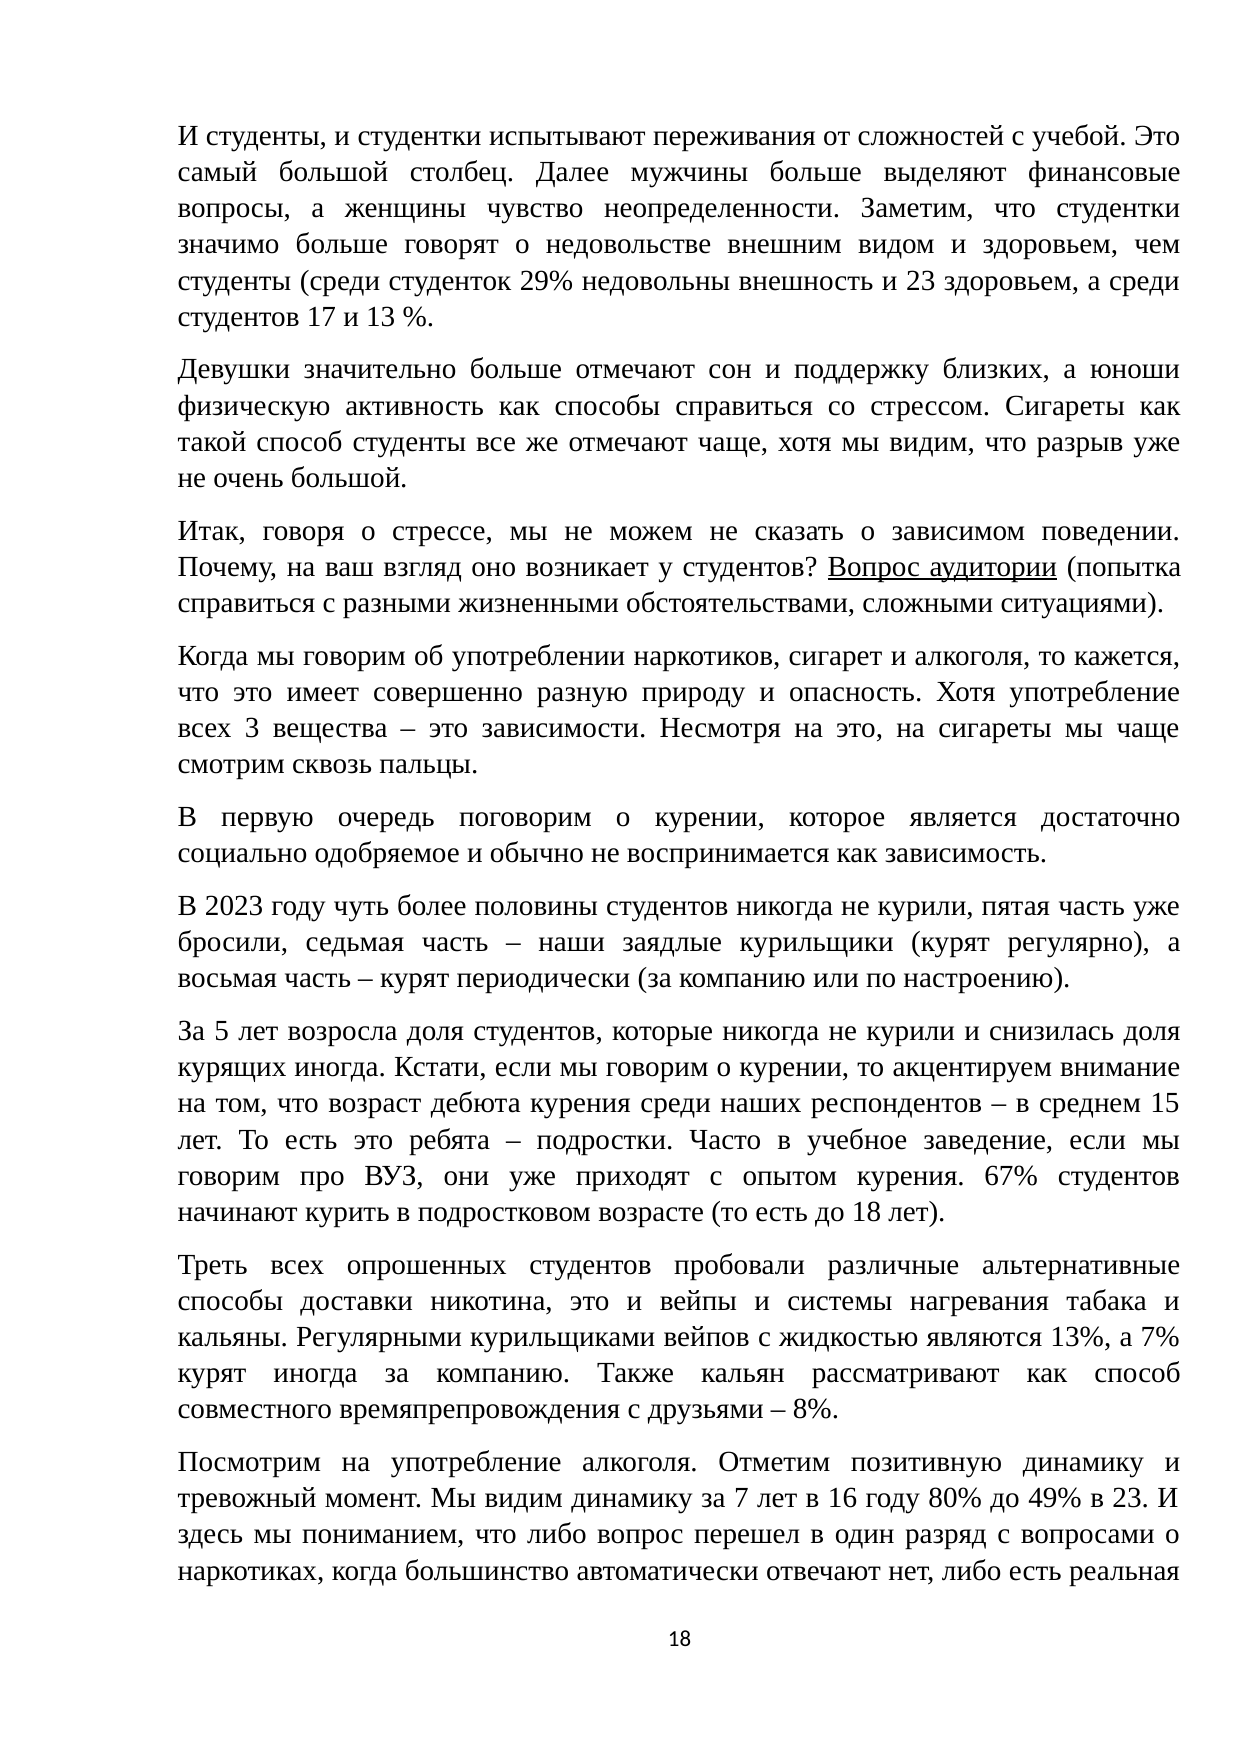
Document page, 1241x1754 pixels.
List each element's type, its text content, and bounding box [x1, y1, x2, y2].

text Когда мы говорим об употреблении наркотиков, сигарет и алкоголя, то кажется, что это имеет совершенно разную природу и опасность. Хотя употребление всех 3 вещества – это зависимости. Несмотря на это, на сигареты мы чаще смотрим сквозь пальцы. [177, 638, 1181, 780]
text И студенты, и студентки испытывают переживания от сложностей с учебой. Это самый большой столбец. Далее мужчины больше выделяют финансовые вопросы, а женщины чувство неопределенности. Заметим, что студентки значимо больше говорят о недовольстве внешним видом и здоровьем, чем студенты (среди студенток 29% недовольны внешность и 23 здоровьем, а среди студентов 17 и 13 %. [177, 118, 1181, 332]
text Треть всех опрошенных студентов пробовали различные альтернативные способы доставки никотина, это и вейпы и системы нагревания табака и кальяны. Регулярными курильщиками вейпов с жидкостью являются 13%, а 7% курят иногда за компанию. Также кальян рассматривают как способ совместного времяпрепровождения с друзьями – 8%. [177, 1247, 1181, 1425]
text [177, 1444, 1181, 1586]
text В 2023 году чуть более половины студентов никогда не курили, пятая часть уже бросили, седьмая часть – наши заядлые курильщики (курят регулярно), а восьмая часть – курят периодически (за компанию или по настроению). [177, 888, 1181, 994]
text Девушки значительно больше отмечают сон и поддержку близких, а юноши физическую активность как способы справиться со стрессом. Сигареты как такой способ студенты все же отмечают чаще, хотя мы видим, что разрыв уже не очень большой. [177, 352, 1181, 494]
text В первую очередь поговорим о курении, которое является достаточно социально одобряемое и обычно не воспринимается как зависимость. [177, 799, 1181, 869]
text Итак, говоря о стрессе, мы не можем не сказать о зависимом поведении. Почему, на ваш взгляд оно возникает у студентов? Вопрос аудитории (попытка справиться с разными жизненными обстоятельствами, сложными ситуациями). [177, 513, 1181, 619]
text За 5 лет возросла доля студентов, которые никогда не курили и снизилась доля курящих иногда. Кстати, если мы говорим о курении, то акцентируем внимание на том, что возраст дебюта курения среди наших респондентов – в среднем 15 лет. То есть это ребята – подростки. Часто в учебное заведение, если мы говорим про ВУЗ, они уже приходят с опытом курения. 67% студентов начинают курить в подростковом возрасте (то есть до 18 лет). [177, 1013, 1181, 1228]
